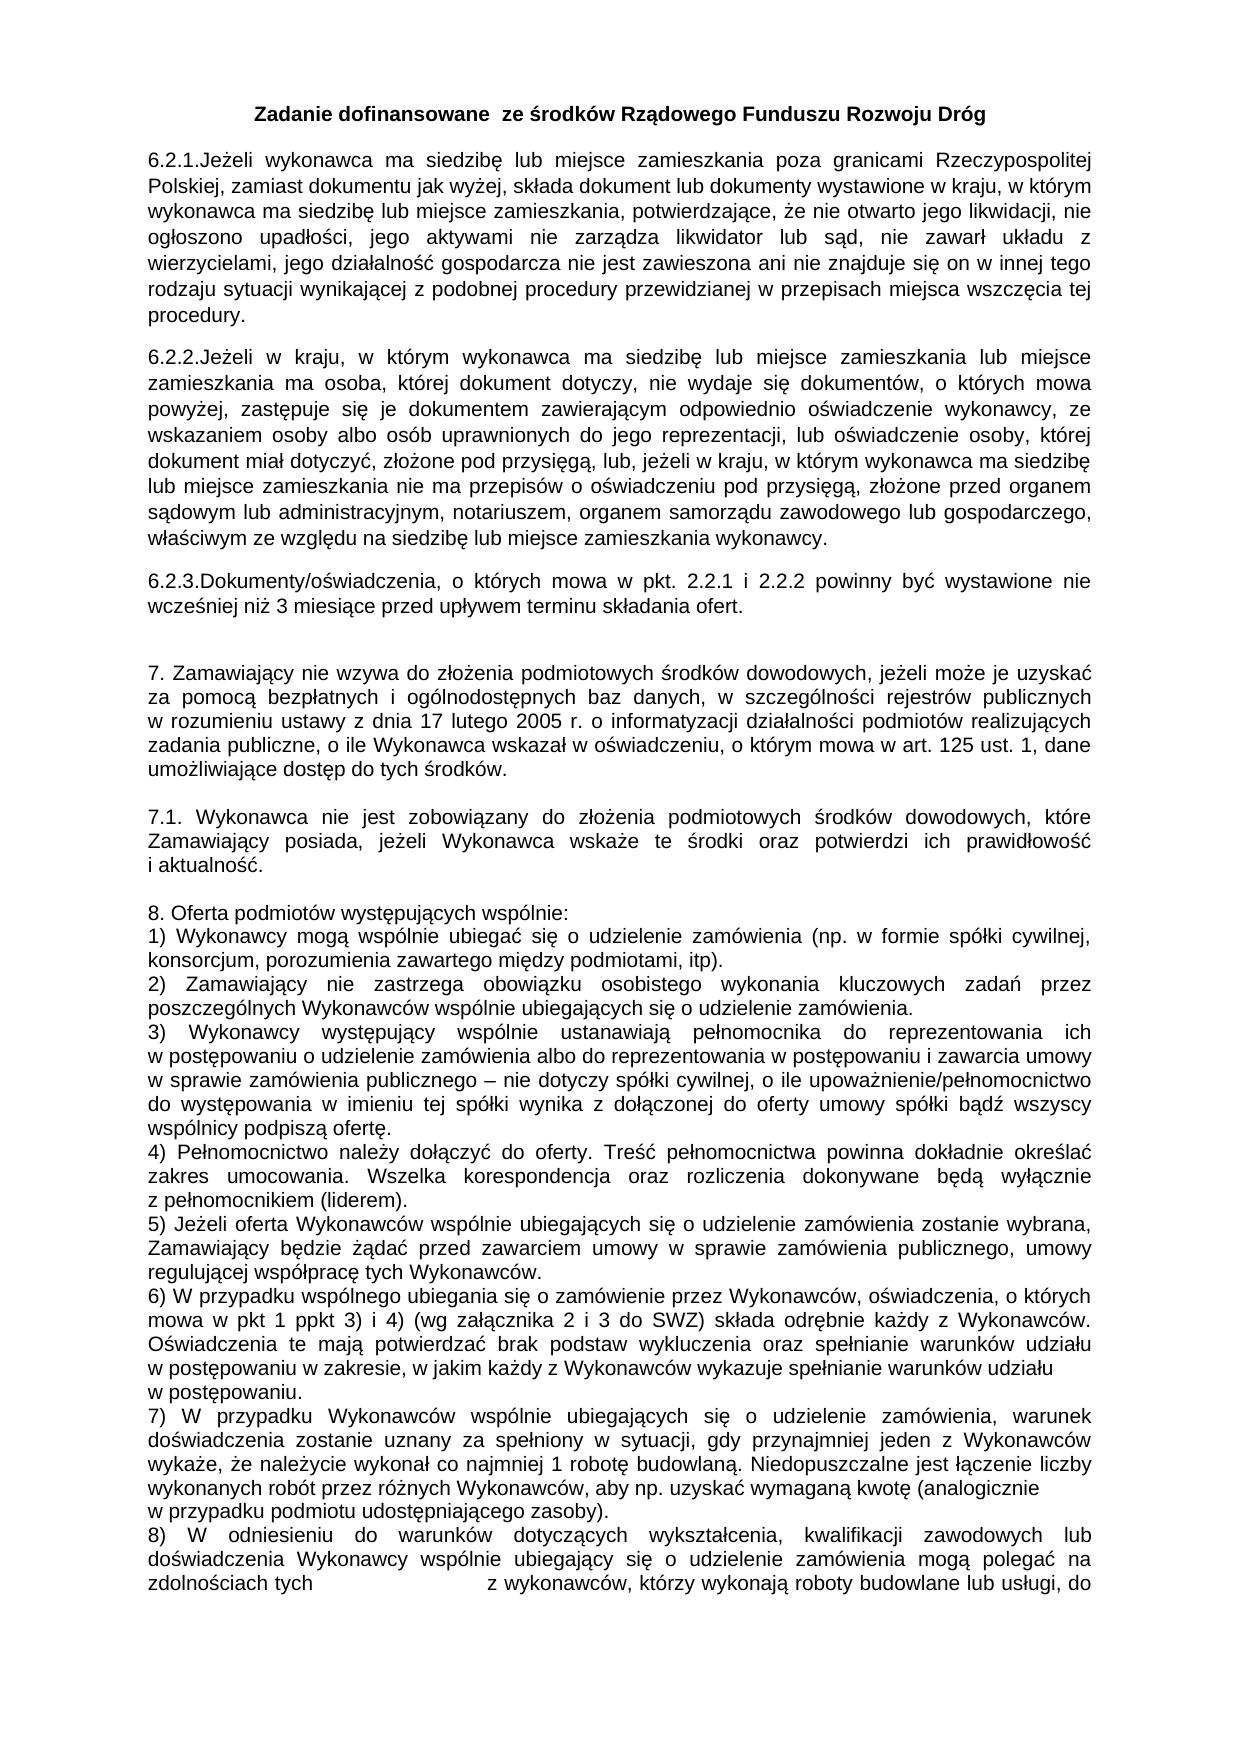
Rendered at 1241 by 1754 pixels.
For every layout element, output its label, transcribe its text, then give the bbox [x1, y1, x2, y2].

text 6.2.2.Jeżeli w kraju, w którym wykonawca ma siedzibę lub miejsce zamieszkania lub miejsce zamieszkania ma osoba, której dokument dotyczy, nie wydaje się dokumentów, o których mowa powyżej, zastępuje się je dokumentem zawierającym odpowiednio oświadczenie wykonawcy, ze wskazaniem osoby albo osób uprawnionych do jego reprezentacji, lub oświadczenie osoby, której dokument miał dotyczyć, złożone pod przysięgą, lub, jeżeli w kraju, w którym wykonawca ma siedzibę lub miejsce zamieszkania nie ma przepisów o oświadczeniu pod przysięgą, złożone przed organem sądowym lub administracyjnym, notariuszem, organem samorządu zawodowego lub gospodarczego, właściwym ze względu na siedzibę lub miejsce zamieszkania wykonawcy. [148, 345, 1093, 550]
text 7) W przypadku Wykonawców wspólnie ubiegających się o udzielenie zamówienia, warunek doświadczenia zostanie uznany za spełniony w sytuacji, gdy przynajmniej jeden z Wykonawców wykaże, że należycie wykonał co najmniej 1 robotę budowlaną. Niedopuszczalne jest łączenie liczby wykonanych robót przez różnych Wykonawców, aby np. uzyskać wymaganą kwotę (analogicznie [148, 1403, 1093, 1499]
text 6) W przypadku wspólnego ubiegania się o zamówienie przez Wykonawców, oświadczenia, o których mowa w pkt 1 ppkt 3) i 4) (wg załącznika 2 i 3 do SWZ) składa odrębnie każdy z Wykonawców. Oświadczenia te mają potwierdzać brak podstaw wykluczenia oraz spełnianie warunków udziału w postępowaniu w zakresie, w jakim każdy z Wykonawców wykazuje spełnianie warunków udziału [148, 1284, 1093, 1379]
text 7. Zamawiający nie wzywa do złożenia podmiotowych środków dowodowych, jeżeli może je uzyskać za pomocą bezpłatnych i ogólnodostępnych baz danych, w szczególności rejestrów publicznych w rozumieniu ustawy z dnia 17 lutego 2005 r. o informatyzacji działalności podmiotów realizujących zadania publiczne, o ile Wykonawca wskazał w oświadczeniu, o którym mowa w art. 125 ust. 1, dane umożliwiające dostęp do tych środków. [148, 661, 1093, 781]
text 8. Oferta podmiotów występujących wspólnie: [148, 900, 1093, 924]
text 5) Jeżeli oferta Wykonawców wspólnie ubiegających się o udzielenie zamówienia zostanie wybrana, Zamawiający będzie żądać przed zawarciem umowy w sprawie zamówienia publicznego, umowy regulującej współpracę tych Wykonawców. [148, 1212, 1093, 1284]
text 2) Zamawiający nie zastrzega obowiązku osobistego wykonania kluczowych zadań przez poszczególnych Wykonawców wspólnie ubiegających się o udzielenie zamówienia. [148, 972, 1093, 1020]
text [148, 1523, 1093, 1595]
text w przypadku podmiotu udostępniającego zasoby). [148, 1499, 1093, 1523]
text 6.2.3.Dokumenty/oświadczenia, o których mowa w pkt. 2.2.1 i 2.2.2 powinny być wystawione nie wcześniej niż 3 miesiące przed upływem terminu składania ofert. [148, 568, 1093, 618]
text 6.2.1.Jeżeli wykonawca ma siedzibę lub miejsce zamieszkania poza granicami Rzeczypospolitej Polskiej, zamiast dokumentu jak wyżej, składa dokument lub dokumenty wystawione w kraju, w którym wykonawca ma siedzibę lub miejsce zamieszkania, potwierdzające, że nie otwarto jego likwidacji, nie ogłoszono upadłości, jego aktywami nie zarządza likwidator lub sąd, nie zawarł układu z wierzycielami, jego działalność gospodarcza nie jest zawieszona ani nie znajduje się on w innej tego rodzaju sytuacji wynikającej z podobnej procedury przewidzianej w przepisach miejsca wszczęcia tej procedury. [148, 148, 1093, 327]
text 7.1. Wykonawca nie jest zobowiązany do złożenia podmiotowych środków dowodowych, które Zamawiający posiada, jeżeli Wykonawca wskaże te środki oraz potwierdzi ich prawidłowość i aktualność. [148, 804, 1093, 876]
text 4) Pełnomocnictwo należy dołączyć do oferty. Treść pełnomocnictwa powinna dokładnie określać zakres umocowania. Wszelka korespondencja oraz rozliczenia dokonywane będą wyłącznie z pełnomocnikiem (liderem). [148, 1140, 1093, 1212]
text 3) Wykonawcy występujący wspólnie ustanawiają pełnomocnika do reprezentowania ich w postępowaniu o udzielenie zamówienia albo do reprezentowania w postępowaniu i zawarcia umowy w sprawie zamówienia publicznego – nie dotyczy spółki cywilnej, o ile upoważnienie/pełnomocnictwo do występowania w imieniu tej spółki wynika z dołączonej do oferty umowy spółki bądź wszyscy wspólnicy podpiszą ofertę. [148, 1020, 1093, 1140]
text 1) Wykonawcy mogą wspólnie ubiegać się o udzielenie zamówienia (np. w formie spółki cywilnej, konsorcjum, porozumienia zawartego między podmiotami, itp). [148, 924, 1093, 972]
text w postępowaniu. [148, 1379, 1093, 1403]
